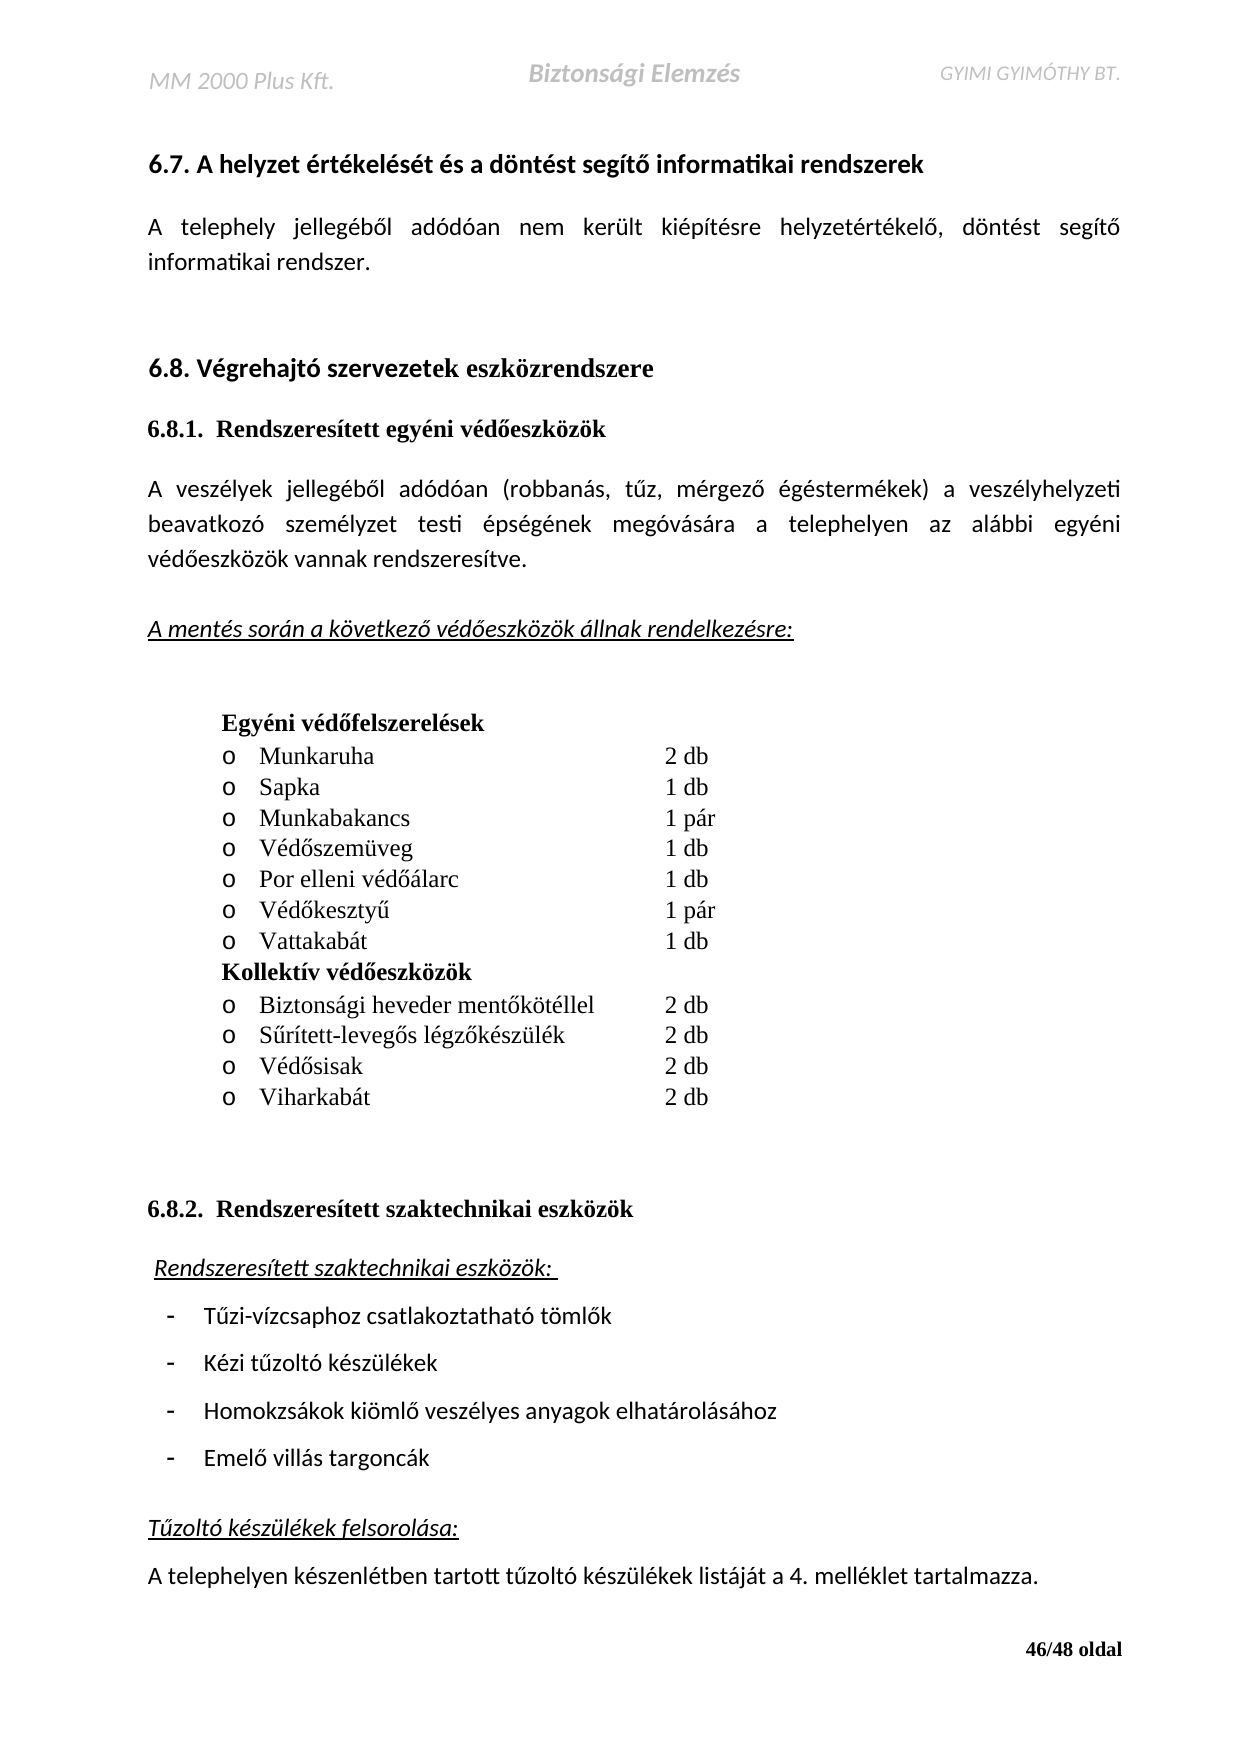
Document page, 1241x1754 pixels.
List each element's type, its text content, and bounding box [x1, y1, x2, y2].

text Tűzoltó készülékek felsorolása: [148, 1512, 1122, 1543]
list Kézi tűzoltó készülékek [166, 1347, 1122, 1378]
subtitle Kollektív védőeszközök [148, 957, 1122, 986]
list Tűzi-vízcsaphoz csatlakoztatható tömlők [166, 1300, 1122, 1330]
subtitle 6.8. Végrehajtó szervezetek eszközrendszere [148, 351, 1122, 384]
text A telephely jellegéből adódóan nem került kiépítésre helyzetértékelő, döntést segítő informatikai rendszer. [148, 211, 1122, 276]
list Por elleni védőálarc 1 db [221, 864, 1122, 895]
list Biztonsági heveder mentőkötéllel 2 db [221, 990, 1122, 1021]
text Rendszeresített szaktechnikai eszközök: [148, 1252, 1122, 1283]
list Homokzsákok kiömlő veszélyes anyagok elhatárolásához [166, 1395, 1122, 1425]
subtitle 6.8.2. Rendszeresített szaktechnikai eszközök [147, 1194, 1122, 1222]
list Emelő villás targoncák [166, 1442, 1122, 1473]
list Védőszemüveg 1 db [221, 833, 1122, 864]
list Vattakabát 1 db [221, 926, 1122, 957]
subtitle 6.8.1. Rendszeresített egyéni védőeszközök [147, 414, 1122, 443]
text A veszélyek jellegéből adódóan (robbanás, tűz, mérgező égéstermékek) a veszélyhelyzeti beavatkozó személyzet testi épségének megóvására a telephelyen az alábbi egyéni védőeszközök vannak rendszeresítve. [148, 473, 1122, 573]
subtitle Egyéni védőfelszerelések [148, 708, 1122, 737]
text A telephelyen készenlétben tartott tűzoltó készülékek listáját a 4. melléklet tartalmazza. [148, 1560, 1122, 1590]
list Védősisak 2 db [221, 1051, 1122, 1082]
subtitle 6.7. A helyzet értékelését és a döntést segítő informatikai rendszerek [148, 148, 1122, 181]
list Viharkabát 2 db [221, 1082, 1122, 1113]
list Sűrített-levegős légzőkészülék 2 db [221, 1021, 1122, 1051]
list Védőkesztyű 1 pár [221, 895, 1122, 926]
text A mentés során a következő védőeszközök állnak rendelkezésre: [148, 613, 1122, 643]
list Munkaruha 2 db [221, 741, 1122, 772]
list Sapka 1 db [221, 772, 1122, 803]
list Munkabakancs 1 pár [221, 803, 1122, 833]
